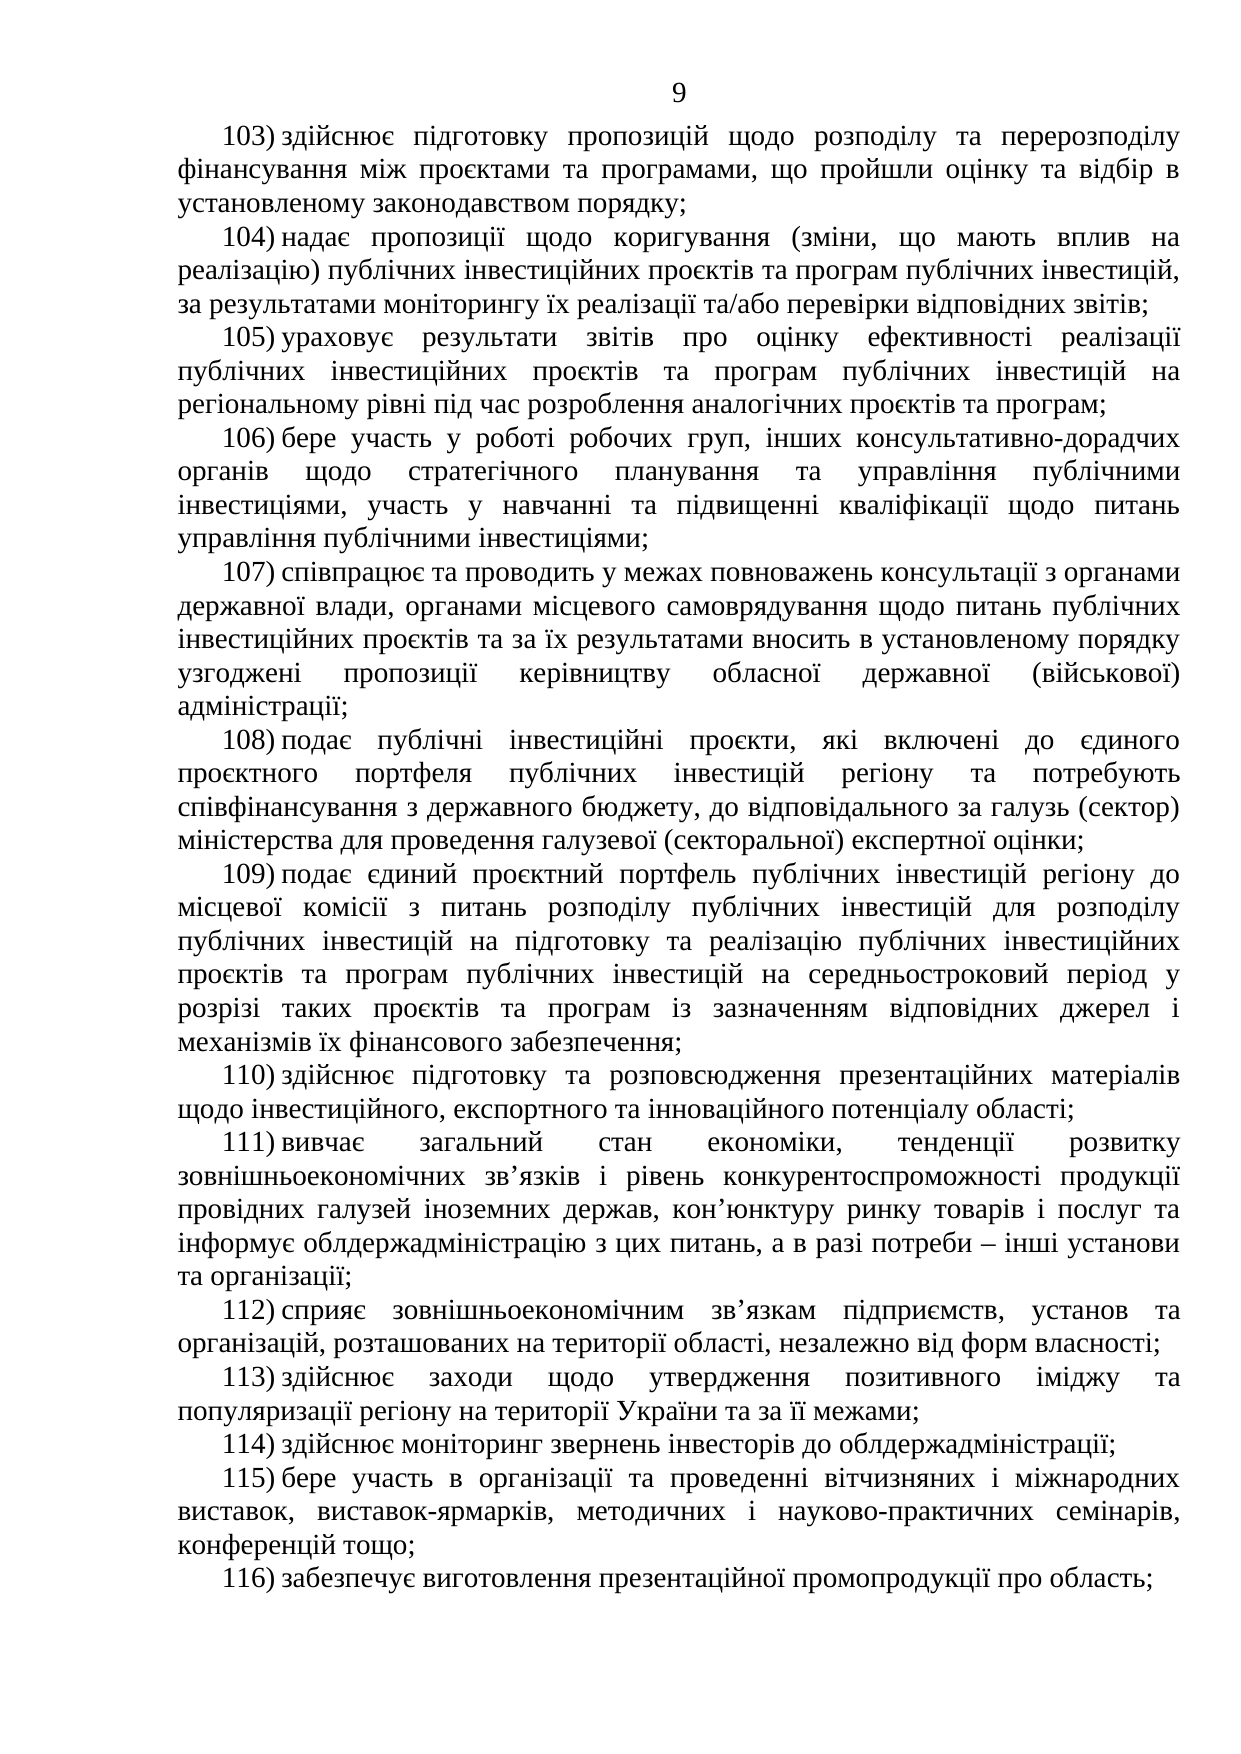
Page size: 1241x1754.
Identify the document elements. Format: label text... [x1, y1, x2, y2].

list сприяє зовнішньоекономічним зв’язкам підприємств, установ та організацій, розташованих на території області, незалежно від форм власності; [177, 1292, 1181, 1359]
list здійснює моніторинг звернень інвесторів до облдержадміністрації; [177, 1426, 1181, 1460]
list вивчає загальний стан економіки, тенденції розвитку зовнішньоекономічних зв’язків і рівень конкурентоспроможності продукції провідних галузей іноземних держав, кон’юнктуру ринку товарів і послуг та інформує облдержадміністрацію з цих питань, а в разі потреби – інші установи та організації; [177, 1124, 1181, 1292]
list надає пропозиції щодо коригування (зміни, що мають вплив на реалізацію) публічних інвестиційних проєктів та програм публічних інвестицій, за результатами моніторингу їх реалізації та/або перевірки відповідних звітів; [177, 219, 1181, 319]
list забезпечує виготовлення презентаційної промопродукції про область; [177, 1560, 1181, 1594]
list здійснює заходи щодо утвердження позитивного іміджу та популяризації регіону на території України та за її межами; [177, 1359, 1181, 1426]
list ураховує результати звітів про оцінку ефективності реалізації публічних інвестиційних проєктів та програм публічних інвестицій на регіональному рівні під час розроблення аналогічних проєктів та програм; [177, 319, 1181, 420]
list подає публічні інвестиційні проєкти, які включені до єдиного проєктного портфеля публічних інвестицій регіону та потребують співфінансування з державного бюджету, до відповідального за галузь (сектор) міністерства для проведення галузевої (секторальної) експертної оцінки; [177, 722, 1181, 856]
list бере участь в організації та проведенні вітчизняних і міжнародних виставок, виставок-ярмарків, методичних і науково-практичних семінарів, конференцій тощо; [177, 1460, 1181, 1560]
list співпрацює та проводить у межах повноважень консультації з органами державної влади, органами місцевого самоврядування щодо питань публічних інвестиційних проєктів та за їх результатами вносить в установленому порядку узгоджені пропозиції керівництву обласної державної (військової) адміністрації; [177, 554, 1181, 722]
list здійснює підготовку та розповсюдження презентаційних матеріалів щодо інвестиційного, експортного та інноваційного потенціалу області; [177, 1057, 1181, 1124]
list бере участь у роботі робочих груп, інших консультативно-дорадчих органів щодо стратегічного планування та управління публічними інвестиціями, участь у навчанні та підвищенні кваліфікації щодо питань управління публічними інвестиціями; [177, 420, 1181, 554]
list здійснює підготовку пропозицій щодо розподілу та перерозподілу фінансування між проєктами та програмами, що пройшли оцінку та відбір в установленому законодавством порядку; [177, 118, 1181, 219]
list подає єдиний проєктний портфель публічних інвестицій регіону до місцевої комісії з питань розподілу публічних інвестицій для розподілу публічних інвестицій на підготовку та реалізацію публічних інвестиційних проєктів та програм публічних інвестицій на середньостроковий період у розрізі таких проєктів та програм із зазначенням відповідних джерел і механізмів їх фінансового забезпечення; [177, 856, 1181, 1057]
